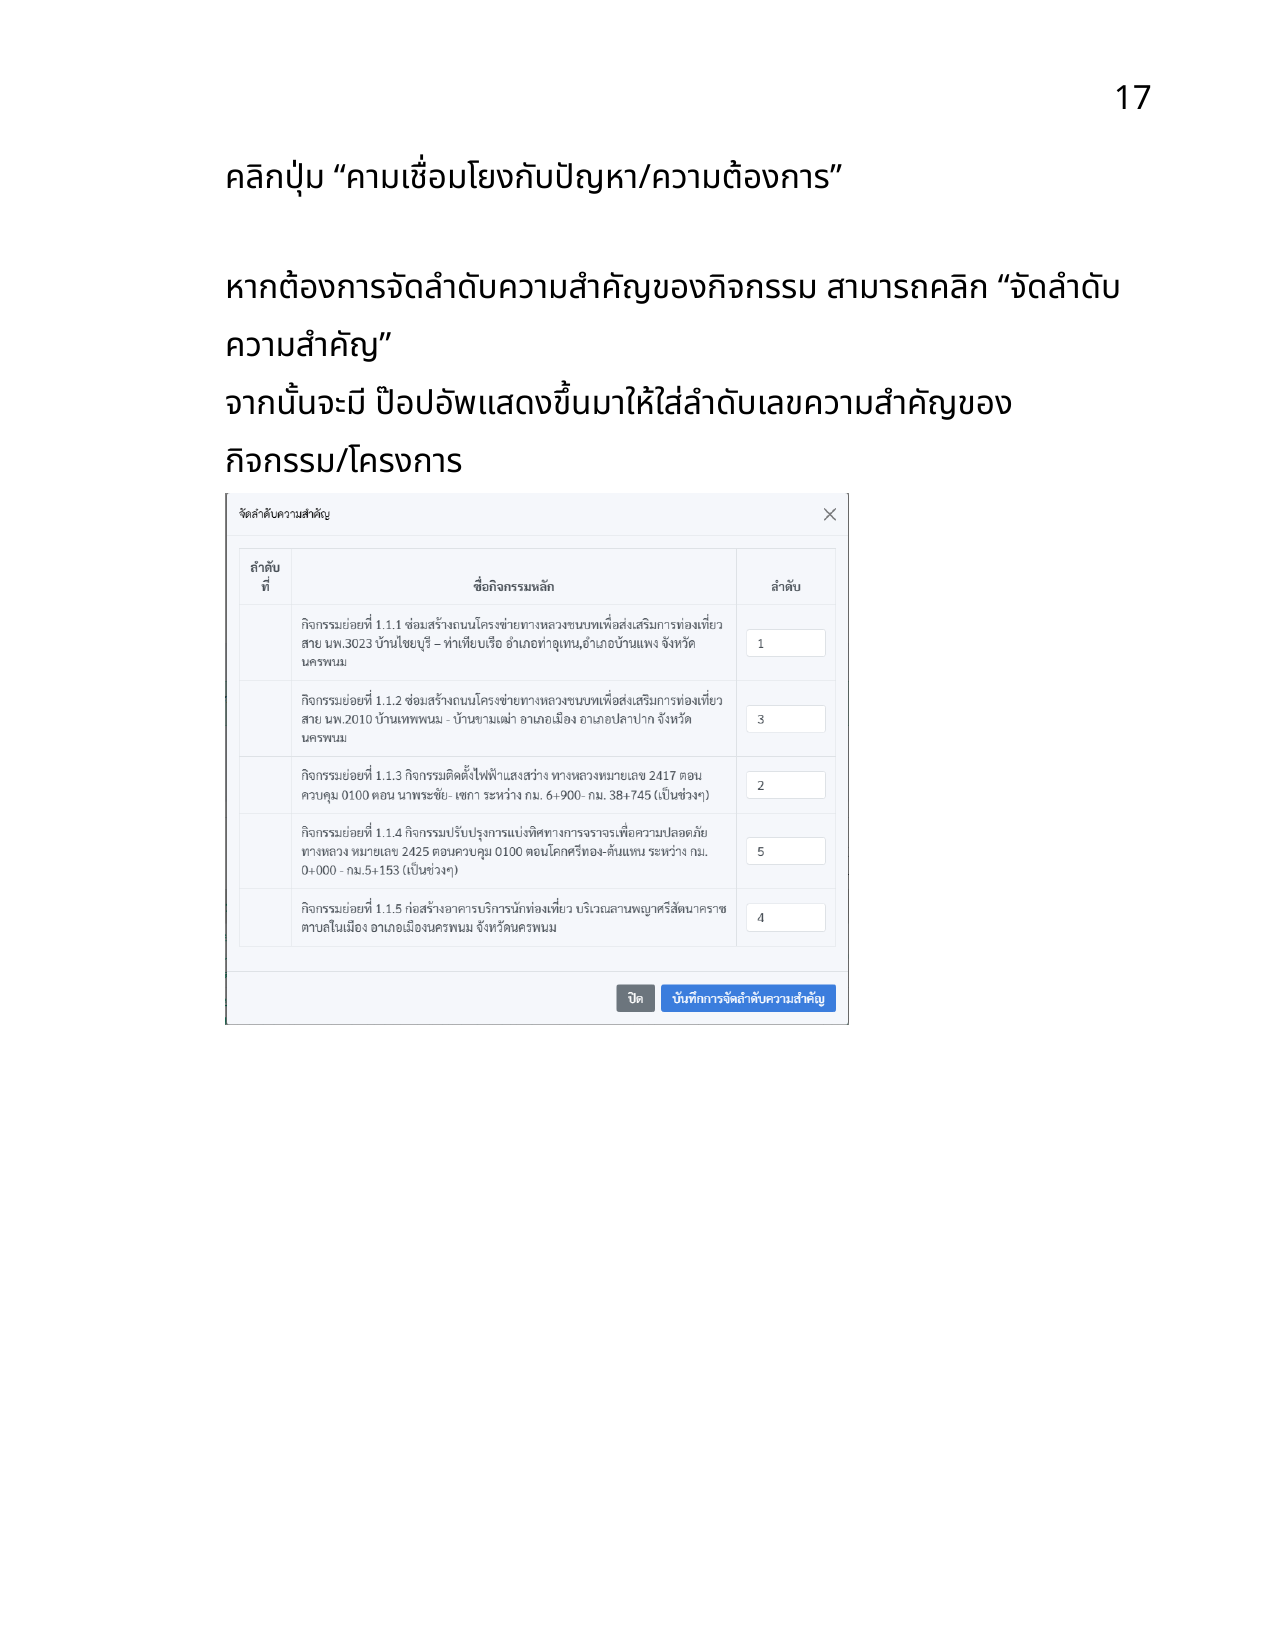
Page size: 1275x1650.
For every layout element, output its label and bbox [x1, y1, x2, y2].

picture [225, 493, 849, 1025]
list [225, 153, 1152, 1024]
